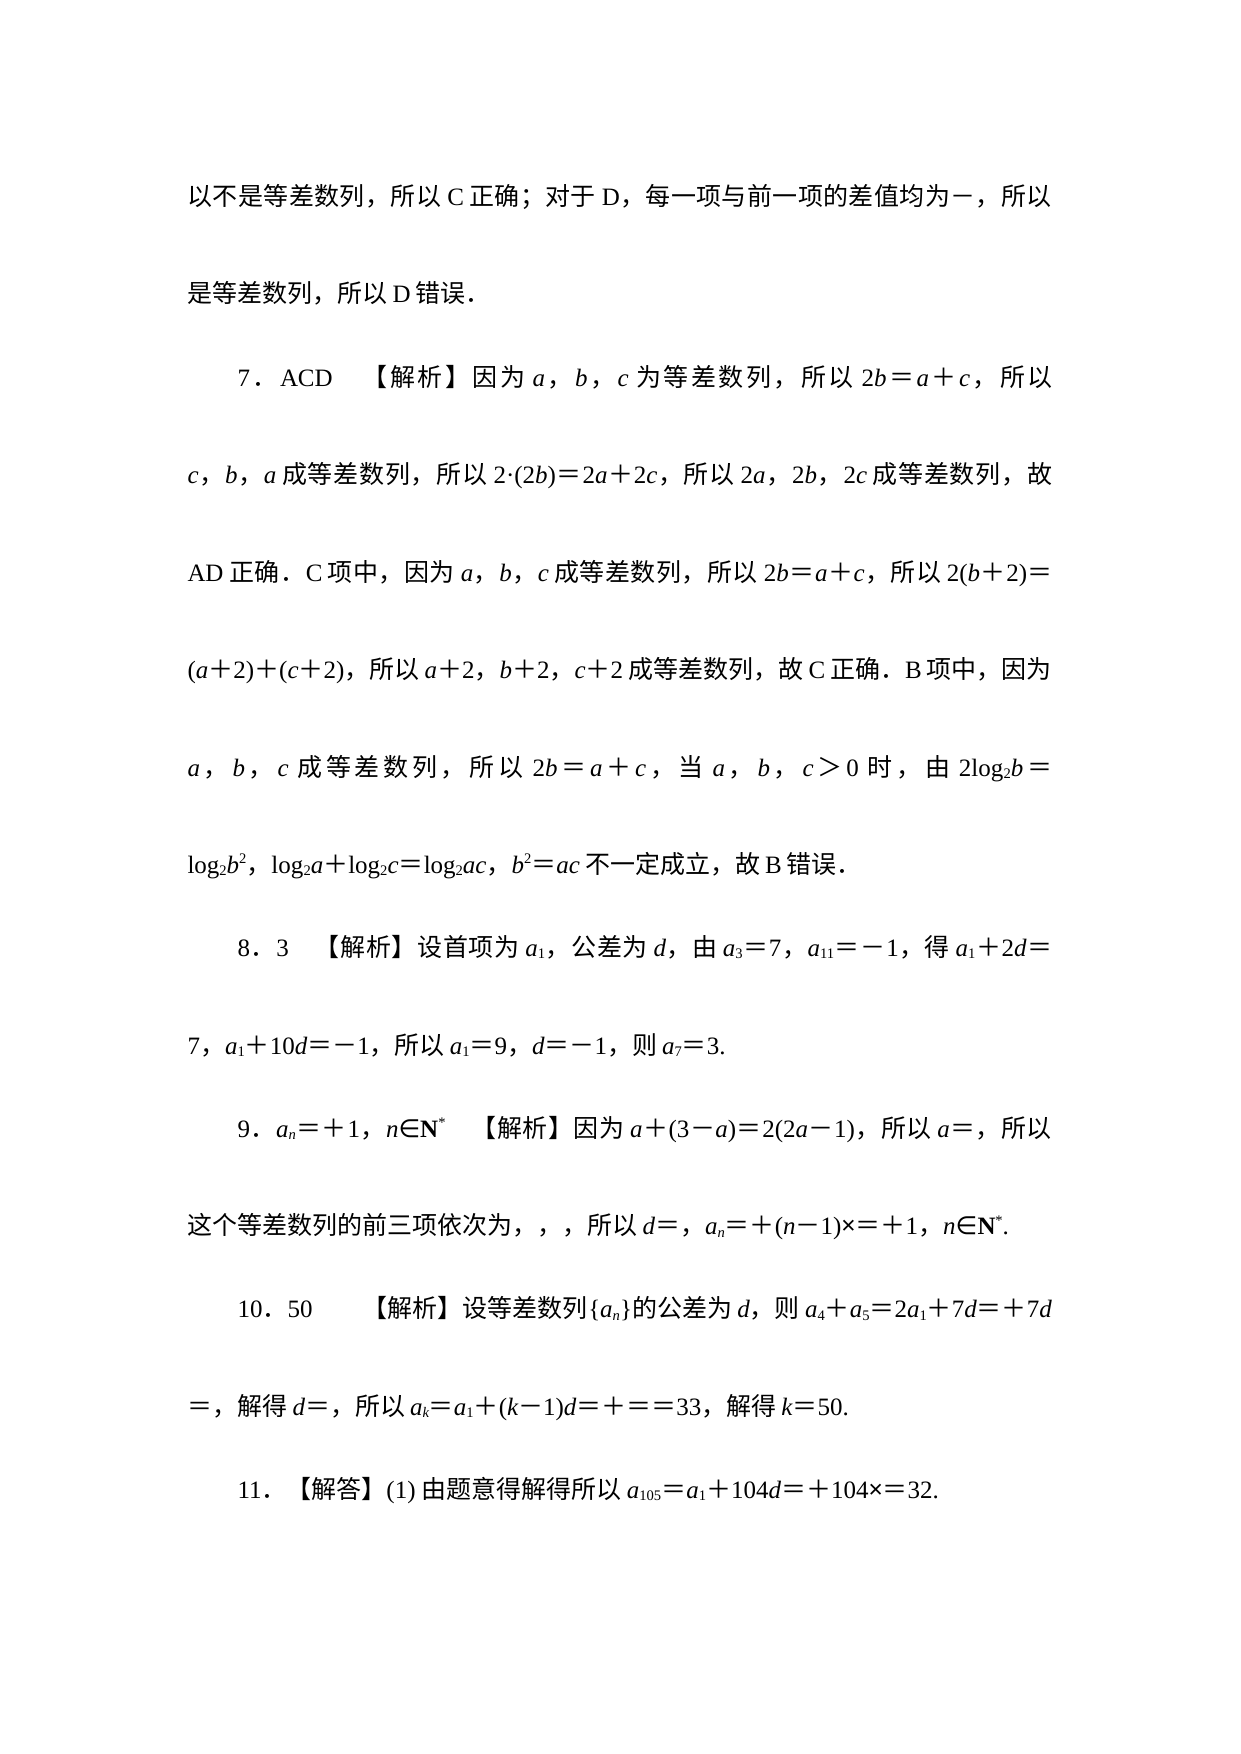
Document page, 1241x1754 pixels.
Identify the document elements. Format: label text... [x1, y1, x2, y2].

text 8．3 【解析】设首项为a1，公差为d，由a3＝7，a11＝－1，得a1＋2d＝7，a1＋10d＝－1，所以a1＝9，d＝－1，则a7＝3. [187, 913, 1053, 1076]
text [187, 162, 1053, 324]
text 9．an＝＋1，n∈N* 【解析】因为a＋(3－a)＝2(2a－1)，所以a＝，所以这个等差数列的前三项依次为，，，所以d＝，an＝＋(n－1)×＝＋1，n∈N*. [187, 1094, 1053, 1256]
text 11．【解答】(1) 由题意得解得所以a105＝a1＋104d＝＋104×＝32. [187, 1455, 1053, 1520]
text 7．ACD 【解析】因为a，b，c为等差数列，所以2b＝a＋c，所以c，b，a成等差数列，所以2·(2b)＝2a＋2c，所以2a，2b，2c成等差数列，故AD正确．C项中，因为a，b，c成等差数列，所以2b＝a＋c，所以2(b＋2)＝(a＋2)＋(c＋2)，所以a＋2，b＋2，c＋2成等差数列，故C正确．B项中，因为a，b，c成等差数列，所以2b＝a＋c，当a，b，c＞0时，由2log2b＝log2b2，log2a＋log2c＝log2ac，b2＝ac不一定成立，故B错误． [187, 343, 1053, 895]
text 10．50 【解析】设等差数列{an}的公差为d，则a4＋a5＝2a1＋7d＝＋7d＝，解得d＝，所以ak＝a1＋(k－1)d＝＋＝＝33，解得k＝50. [187, 1274, 1053, 1437]
